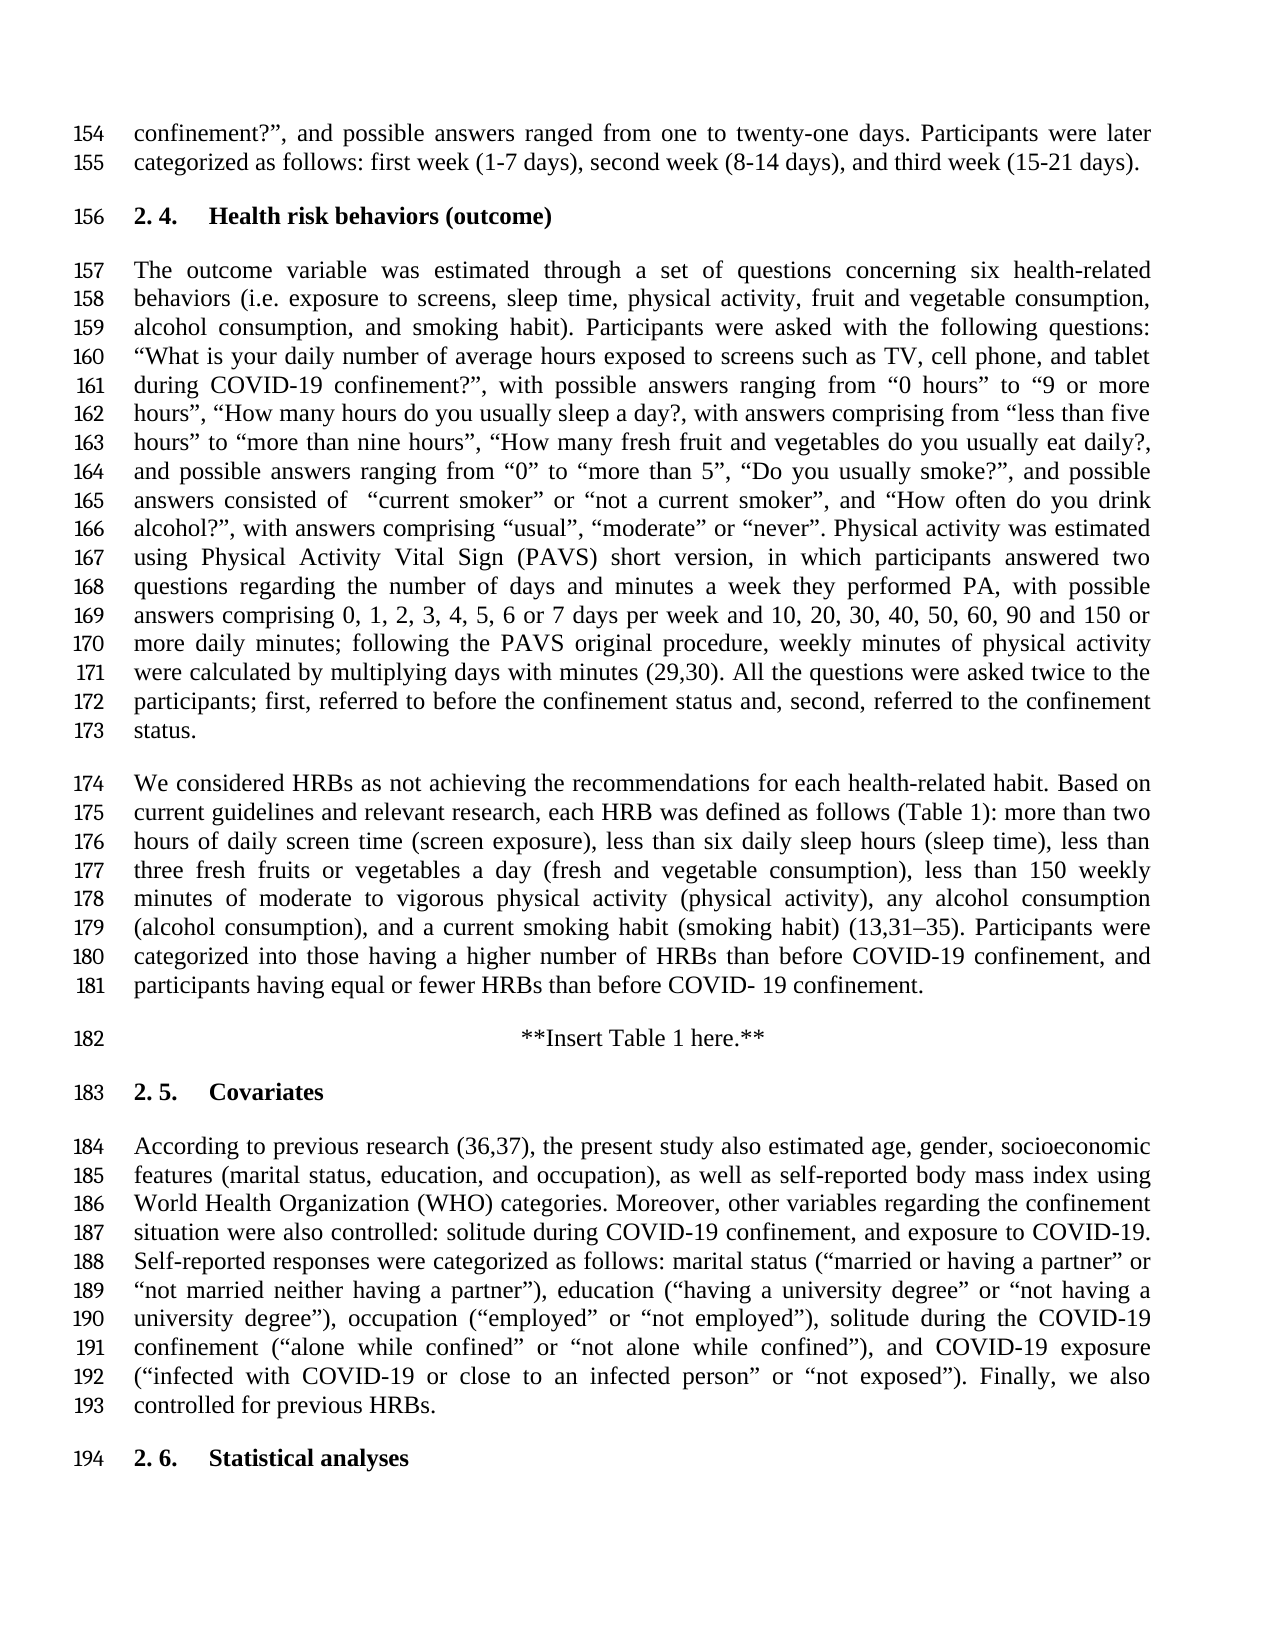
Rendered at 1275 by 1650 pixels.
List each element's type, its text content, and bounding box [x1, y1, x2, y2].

text We considered HRBs as not achieving the recommendations for each health-related habit. Based on current guidelines and relevant research, each HRB was defined as follows (Table 1): more than two hours of daily screen time (screen exposure), less than six daily sleep hours (sleep time), less than three fresh fruits or vegetables a day (fresh and vegetable consumption), less than 150 weekly minutes of moderate to vigorous physical activity (physical activity), any alcohol consumption (alcohol consumption), and a current smoking habit (smoking habit) (13,31–35). Participants were categorized into those having a higher number of HRBs than before COVID-19 confinement, and participants having equal or fewer HRBs than before COVID- 19 confinement. [133, 768, 1152, 998]
text The outcome variable was estimated through a set of questions concerning six health-related behaviors (i.e. exposure to screens, sleep time, physical activity, fruit and vegetable consumption, alcohol consumption, and smoking habit). Participants were asked with the following questions: “What is your daily number of average hours exposed to screens such as TV, cell phone, and tablet during COVID-19 confinement?”, with possible answers ranging from “0 hours” to “9 or more hours”, “How many hours do you usually sleep a day?, with answers comprising from “less than five hours” to “more than nine hours”, “How many fresh fruit and vegetables do you usually eat daily?, and possible answers ranging from “0” to “more than 5”, “Do you usually smoke?”, and possible answers consisted of “current smoker” or “not a current smoker”, and “How often do you drink alcohol?”, with answers comprising “usual”, “moderate” or “never”. Physical activity was estimated using Physical Activity Vital Sign (PAVS) short version, in which participants answered two questions regarding the number of days and minutes a week they performed PA, with possible answers comprising 0, 1, 2, 3, 4, 5, 6 or 7 days per week and 10, 20, 30, 40, 50, 60, 90 and 150 or more daily minutes; following the PAVS original procedure, weekly minutes of physical activity were calculated by multiplying days with minutes (29,30). All the questions were asked twice to the participants; first, referred to before the confinement status and, second, referred to the confinement status. [133, 255, 1152, 743]
text 2. 6. Statistical analyses [133, 1443, 1152, 1472]
text 2. 4. Health risk behaviors (outcome) [133, 201, 1152, 230]
text According to previous research (36,37), the present study also estimated age, gender, socioeconomic features (marital status, education, and occupation), as well as self-reported body mass index using World Health Organization (WHO) categories. Moreover, other variables regarding the confinement situation were also controlled: solitude during COVID-19 confinement, and exposure to COVID-19. Self-reported responses were categorized as follows: marital status (“married or having a partner” or “not married neither having a partner”), education (“having a university degree” or “not having a university degree”), occupation (“employed” or “not employed”), solitude during the COVID-19 confinement (“alone while confined” or “not alone while confined”), and COVID-19 exposure (“infected with COVID-19 or close to an infected person” or “not exposed”). Finally, we also controlled for previous HRBs. [133, 1131, 1152, 1418]
text **Insert Table 1 here.** [133, 1023, 1152, 1052]
text 2. 5. Covariates [133, 1077, 1152, 1106]
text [133, 118, 1152, 176]
